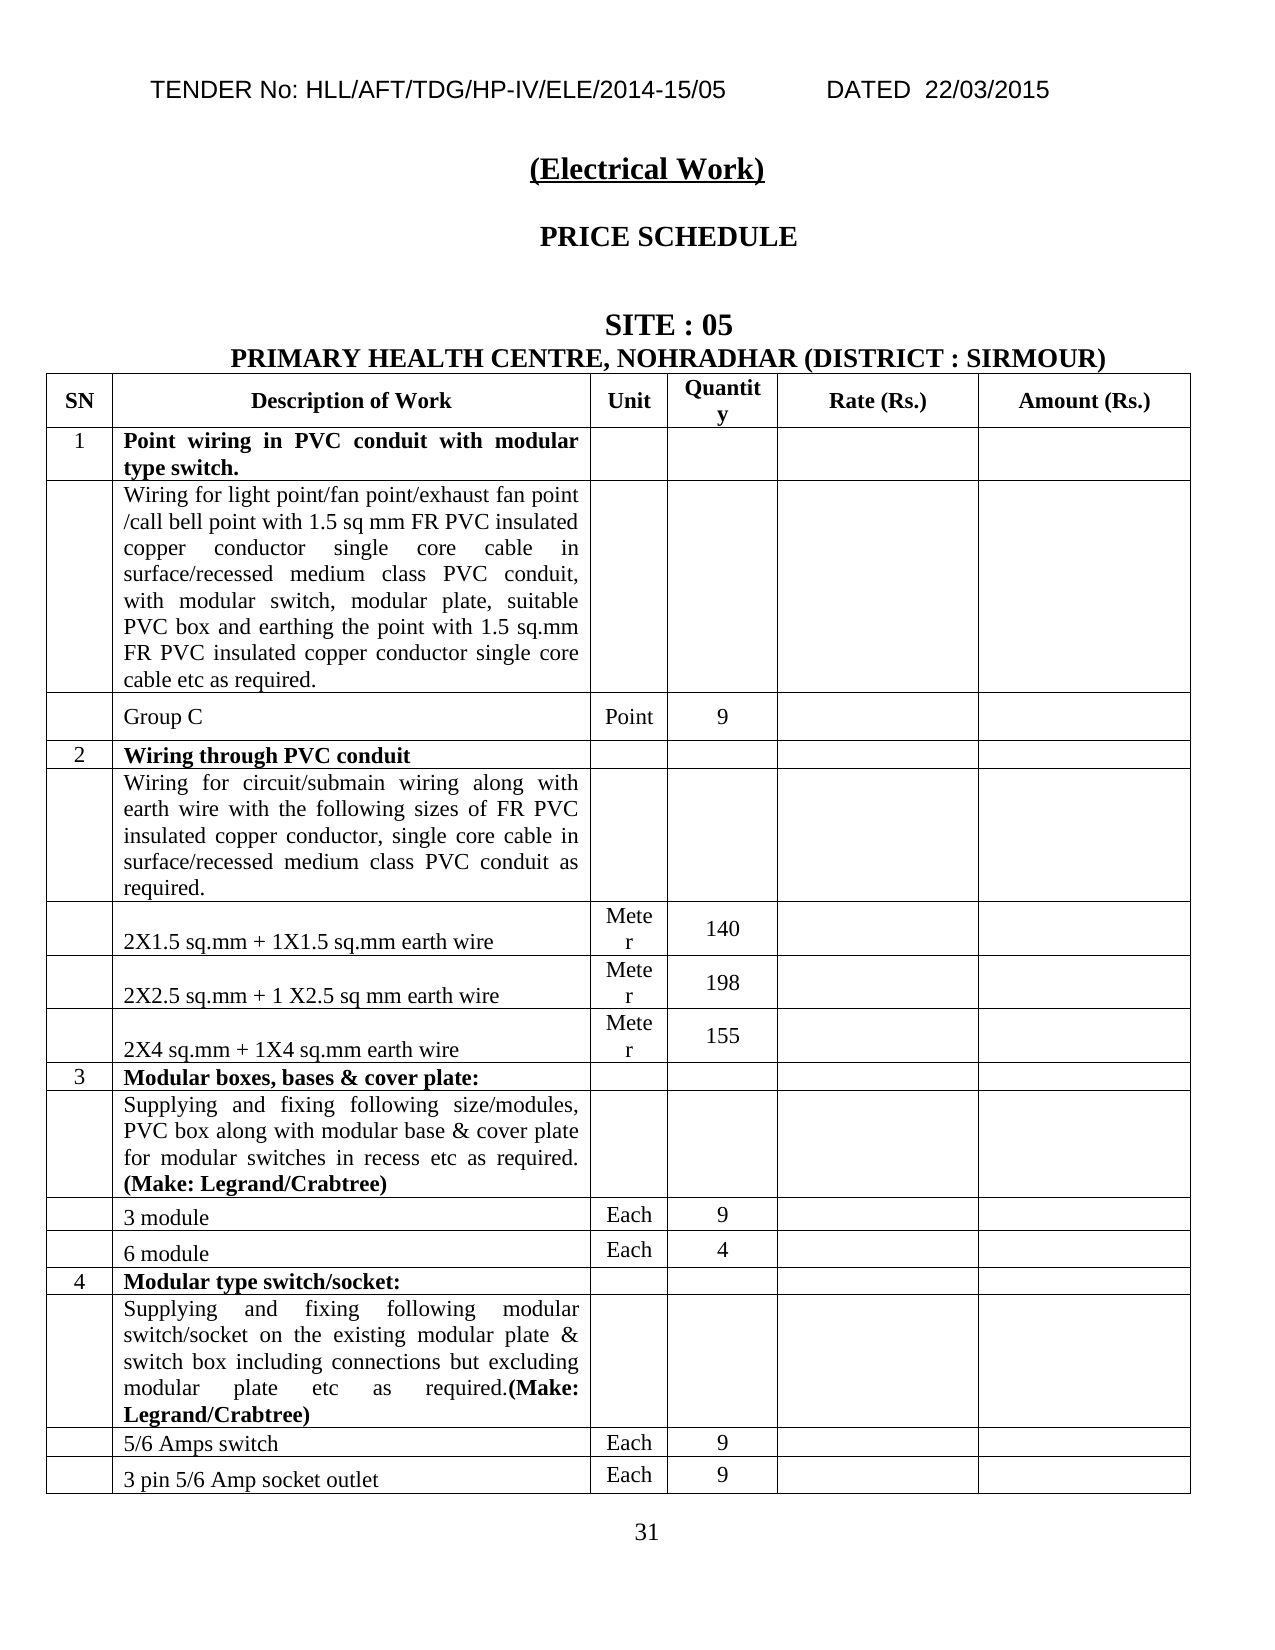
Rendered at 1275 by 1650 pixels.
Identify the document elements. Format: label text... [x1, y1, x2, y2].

table_cell 3 [47, 1063, 112, 1090]
table_cell [47, 902, 112, 954]
table_cell [47, 1091, 112, 1197]
table_cell 2X1.5 sq.mm + 1X1.5 sq.mm earth wire [113, 902, 590, 954]
table_cell [47, 1231, 112, 1267]
table_cell [979, 693, 1190, 740]
table_cell Wiring through PVC conduit [113, 741, 590, 768]
table_cell [778, 902, 978, 954]
table_cell [778, 428, 978, 480]
table_cell [668, 741, 777, 768]
table_header SN [47, 374, 112, 427]
table_cell [778, 1295, 978, 1427]
table_cell 9 [668, 1198, 777, 1230]
text PRIMARY HEALTH CENTRE, NOHRADHAR (DISTRICT : SIRMOUR) [150, 342, 1187, 373]
table_cell Group C [113, 693, 590, 740]
table_cell [778, 1063, 978, 1090]
table_cell [778, 1268, 978, 1294]
table_cell 9 [668, 1457, 777, 1492]
table_cell [778, 769, 978, 901]
table_cell 140 [668, 902, 777, 954]
table_cell Meter [591, 1009, 667, 1062]
table_cell Each [591, 1428, 667, 1456]
table_cell [778, 1428, 978, 1456]
table_cell Supplying and fixing following modular switch/socket on the existing modular plate & switch box including connections but excluding modular plate etc as required.(Make: Legrand/Crabtree) [113, 1295, 590, 1427]
table_cell [778, 1009, 978, 1062]
table_cell Point wiring in PVC conduit with modular type switch. [113, 428, 590, 480]
table_cell [778, 693, 978, 740]
table_cell [47, 693, 112, 740]
table_cell [778, 956, 978, 1008]
table_cell Wiring for light point/fan point/exhaust fan point /call bell point with 1.5 sq mm FR PVC insulated copper conductor single core cable in surface/recessed medium class PVC conduit, with modular switch, modular plate, suitable PVC box and earthing the point with 1.5 sq.mm FR PVC insulated copper conductor single core cable etc as required. [113, 481, 590, 692]
table_cell [47, 769, 112, 901]
text PRICE SCHEDULE [150, 219, 1187, 253]
table_cell 2 [47, 741, 112, 768]
table_cell [591, 1091, 667, 1197]
table_cell Meter [591, 956, 667, 1008]
table_cell [668, 428, 777, 480]
table_cell [979, 1268, 1190, 1294]
table_cell 2X4 sq.mm + 1X4 sq.mm earth wire [113, 1009, 590, 1062]
text SITE : 05 [150, 306, 1187, 342]
table_cell Each [591, 1231, 667, 1267]
table_cell [979, 1091, 1190, 1197]
text (Electrical Work) [150, 150, 1144, 186]
table_cell [591, 1295, 667, 1427]
table_cell [778, 1231, 978, 1267]
table_cell [668, 769, 777, 901]
table_cell 4 [668, 1231, 777, 1267]
table_header Unit [591, 374, 667, 427]
table_cell [979, 1231, 1190, 1267]
table_cell [591, 741, 667, 768]
table_cell [47, 1457, 112, 1492]
table_cell [47, 1295, 112, 1427]
table_cell Meter [591, 902, 667, 954]
table_cell 1 [47, 428, 112, 480]
table_cell [979, 741, 1190, 768]
table_cell [668, 1268, 777, 1294]
table_cell [47, 956, 112, 1008]
table_cell 3 module [113, 1198, 590, 1230]
table_cell [668, 1091, 777, 1197]
table_header Quantity [668, 374, 777, 427]
table_cell [591, 1268, 667, 1294]
table_cell [979, 956, 1190, 1008]
table_cell [979, 1063, 1190, 1090]
table_cell [591, 481, 667, 692]
table_cell [979, 902, 1190, 954]
table_cell 6 module [113, 1231, 590, 1267]
table_cell 5/6 Amps switch [113, 1428, 590, 1456]
table_cell [778, 1091, 978, 1197]
table_cell 198 [668, 956, 777, 1008]
table_cell 2X2.5 sq.mm + 1 X2.5 sq mm earth wire [113, 956, 590, 1008]
table_cell 9 [668, 1428, 777, 1456]
table_cell [979, 1428, 1190, 1456]
table_cell 9 [668, 693, 777, 740]
table_cell 155 [668, 1009, 777, 1062]
table_cell [979, 1457, 1190, 1492]
table_header Amount (Rs.) [979, 374, 1190, 427]
table_cell [668, 481, 777, 692]
table_cell [979, 1198, 1190, 1230]
table_cell [979, 481, 1190, 692]
table_cell [778, 481, 978, 692]
table_cell Supplying and fixing following size/modules, PVC box along with modular base & cover plate for modular switches in recess etc as required.(Make: Legrand/Crabtree) [113, 1091, 590, 1197]
table_cell [47, 1428, 112, 1456]
table_cell Modular type switch/socket: [113, 1268, 590, 1294]
table_cell [778, 1198, 978, 1230]
table_cell [47, 481, 112, 692]
table_cell [979, 428, 1190, 480]
table_cell [778, 1457, 978, 1492]
table_cell Wiring for circuit/submain wiring along with earth wire with the following sizes of FR PVC insulated copper conductor, single core cable in surface/recessed medium class PVC conduit as required. [113, 769, 590, 901]
table_cell [979, 1009, 1190, 1062]
table_cell [668, 1063, 777, 1090]
table_cell Each [591, 1457, 667, 1492]
table_cell [979, 769, 1190, 901]
table_cell [778, 741, 978, 768]
table_cell Modular boxes, bases & cover plate: [113, 1063, 590, 1090]
table_cell 3 pin 5/6 Amp socket outlet [113, 1457, 590, 1492]
table_header Description of Work [113, 374, 590, 427]
table_cell [591, 769, 667, 901]
table_cell [979, 1295, 1190, 1427]
table_cell [591, 428, 667, 480]
table_cell Each [591, 1198, 667, 1230]
table_cell Point [591, 693, 667, 740]
table_cell [47, 1009, 112, 1062]
table_cell [47, 1198, 112, 1230]
table_header Rate (Rs.) [778, 374, 978, 427]
table_cell 4 [47, 1268, 112, 1294]
table_cell [591, 1063, 667, 1090]
table_cell [668, 1295, 777, 1427]
